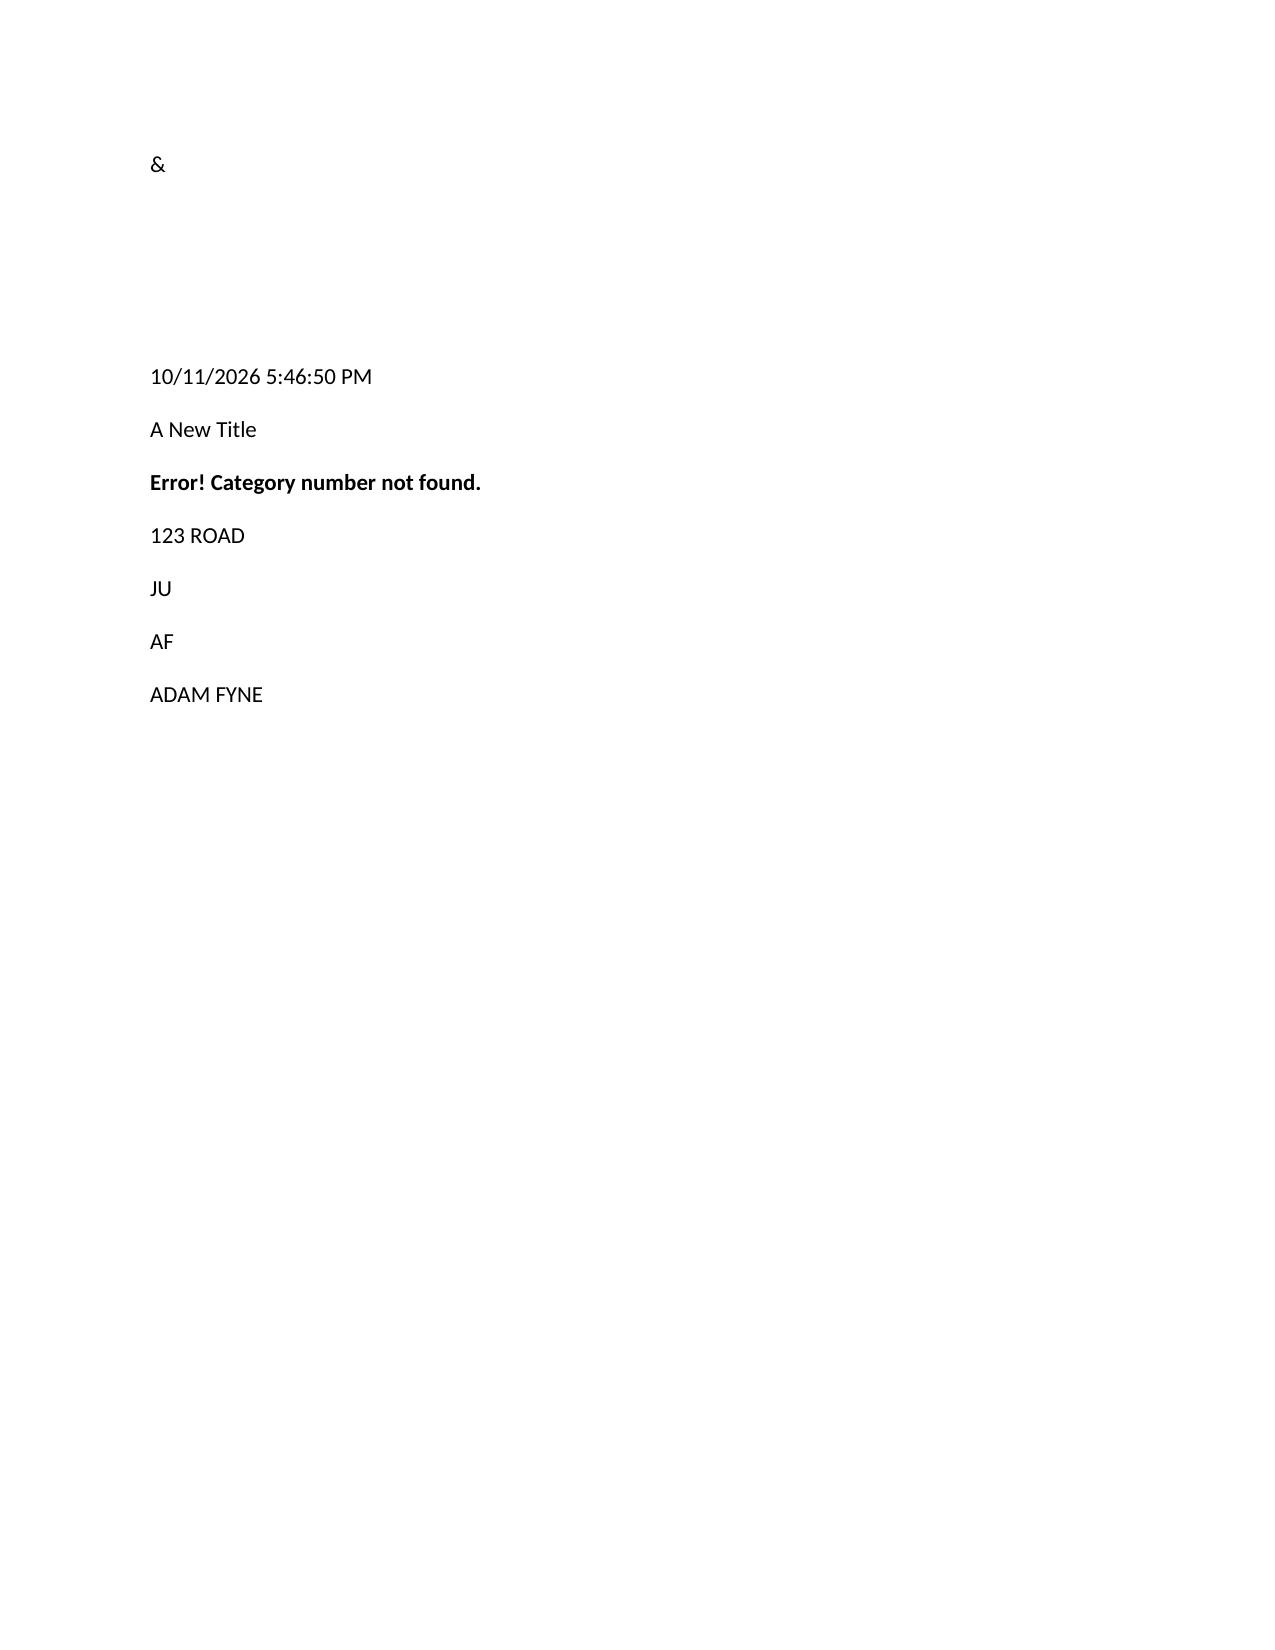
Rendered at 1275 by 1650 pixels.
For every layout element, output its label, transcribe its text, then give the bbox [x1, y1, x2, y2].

text A New Title [150, 415, 1125, 443]
text 13/01/2025 10:05:07 AM [150, 362, 1125, 390]
text AF [150, 627, 1125, 655]
text 123 ROAD [150, 521, 1125, 549]
text Error! Category number not found. [150, 468, 1125, 496]
text JU [150, 574, 1125, 602]
text ADAM FYNE [150, 680, 1125, 708]
